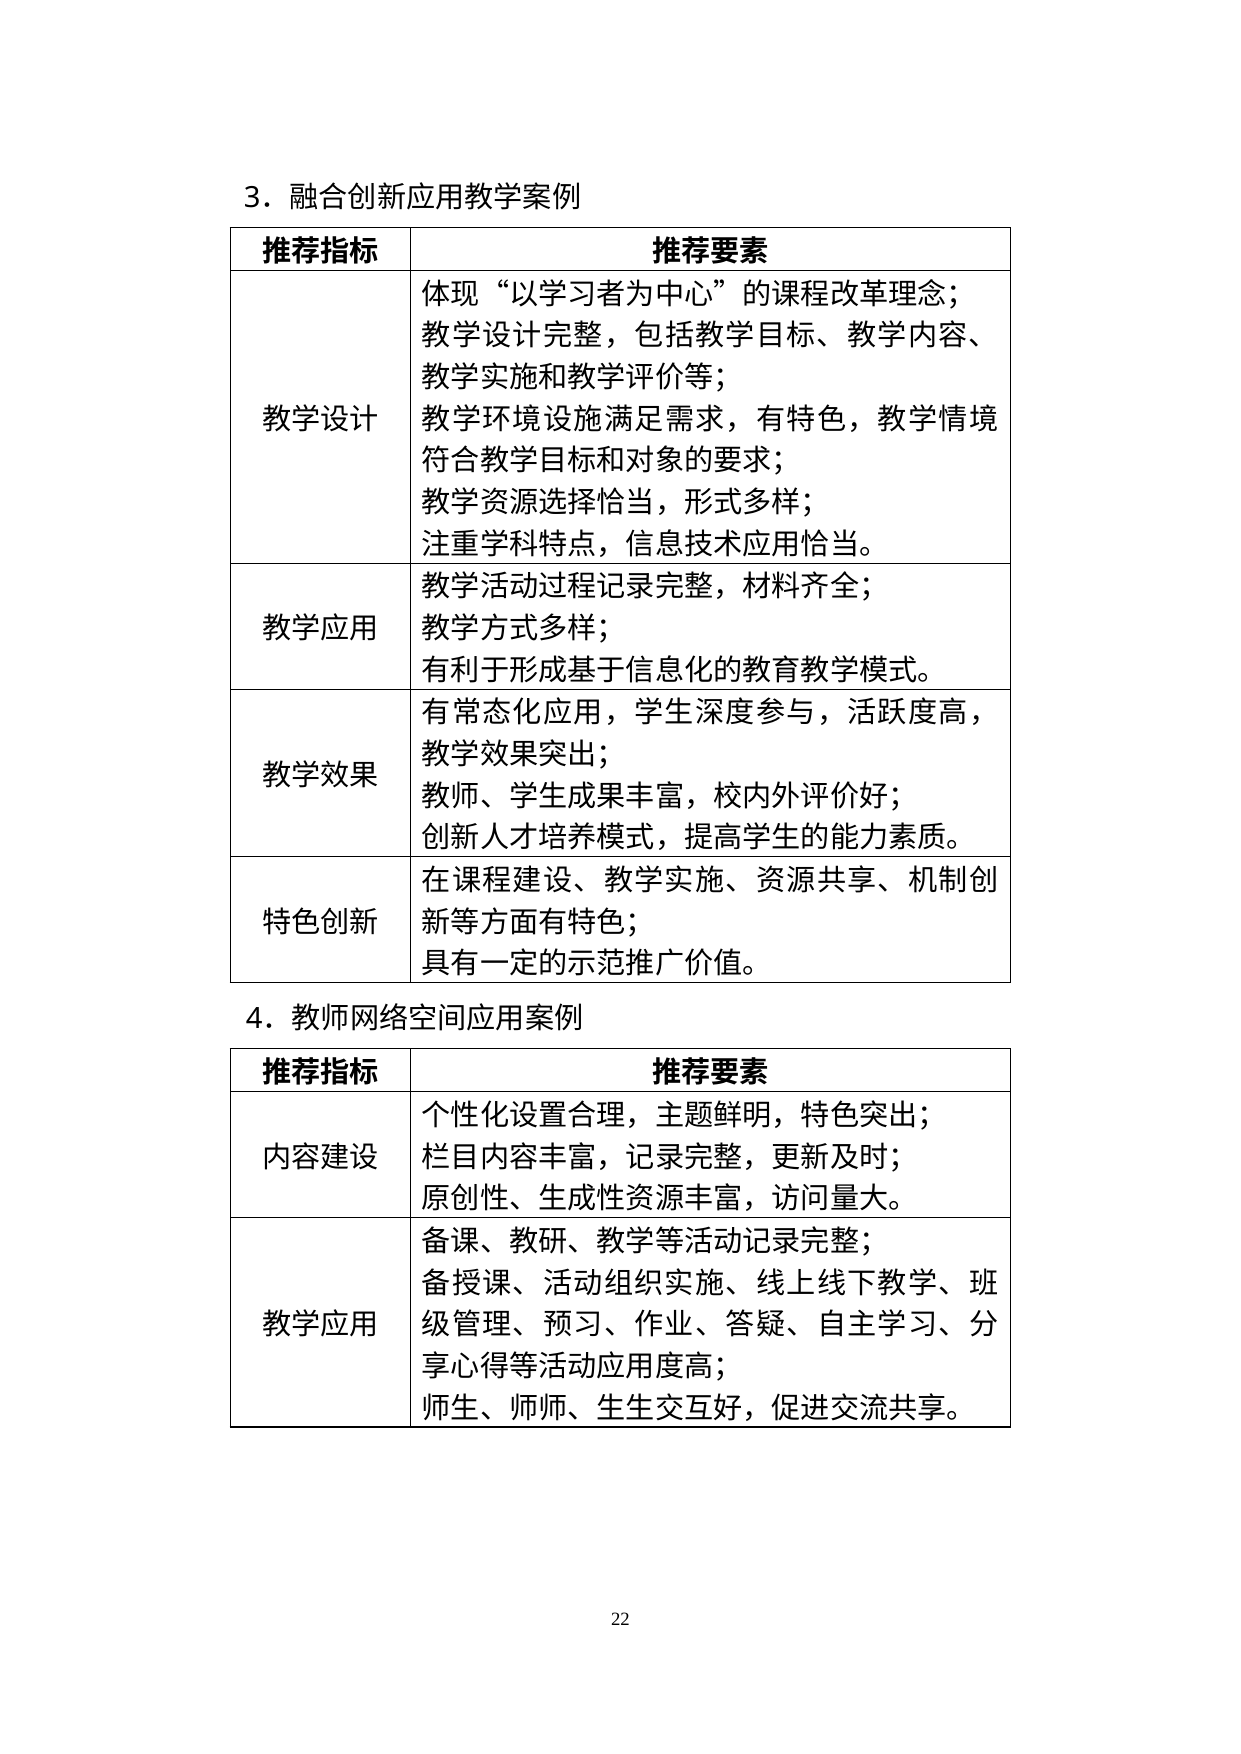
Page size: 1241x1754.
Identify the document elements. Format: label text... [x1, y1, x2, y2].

table_header 推荐指标 [231, 1049, 410, 1091]
table_cell 内容建设 [231, 1092, 410, 1217]
table_header 推荐要素 [411, 1049, 1010, 1091]
table_cell 教学设计 [231, 271, 410, 562]
table_cell 特色创新 [231, 857, 410, 982]
table_cell 教学效果 [231, 690, 410, 856]
table_cell 体现“以学习者为中心”的课程改革理念； 教学设计完整，包括教学目标、教学内容、教学实施和教学评价等； 教学环境设施满足需求，有特色，教学情境符合教学目标和对象的要求； 教学资源选择恰当，形式多样； 注重学科特点，信息技术应用恰当。 [411, 271, 1010, 562]
table_cell 教学应用 [231, 1218, 410, 1426]
table_cell 备课、教研、教学等活动记录完整； 备授课、活动组织实施、线上线下教学、班级管理、预习、作业、答疑、自主学习、分享心得等活动应用度高； 师生、师师、生生交互好，促进交流共享。 [411, 1218, 1010, 1426]
text 4．教师网络空间应用案例 [187, 983, 1053, 1048]
table_cell 有常态化应用，学生深度参与，活跃度高，教学效果突出； 教师、学生成果丰富，校内外评价好； 创新人才培养模式，提高学生的能力素质。 [411, 690, 1010, 856]
table_header 推荐指标 [231, 228, 410, 270]
table_cell 教学活动过程记录完整，材料齐全； 教学方式多样； 有利于形成基于信息化的教育教学模式。 [411, 564, 1010, 688]
text 3．融合创新应用教学案例 [187, 162, 1053, 227]
table_header 推荐要素 [411, 228, 1010, 270]
table_cell 教学应用 [231, 564, 410, 688]
table_cell 个性化设置合理，主题鲜明，特色突出； 栏目内容丰富，记录完整，更新及时； 原创性、生成性资源丰富，访问量大。 [411, 1092, 1010, 1217]
table_cell 在课程建设、教学实施、资源共享、机制创新等方面有特色； 具有一定的示范推广价值。 [411, 857, 1010, 982]
